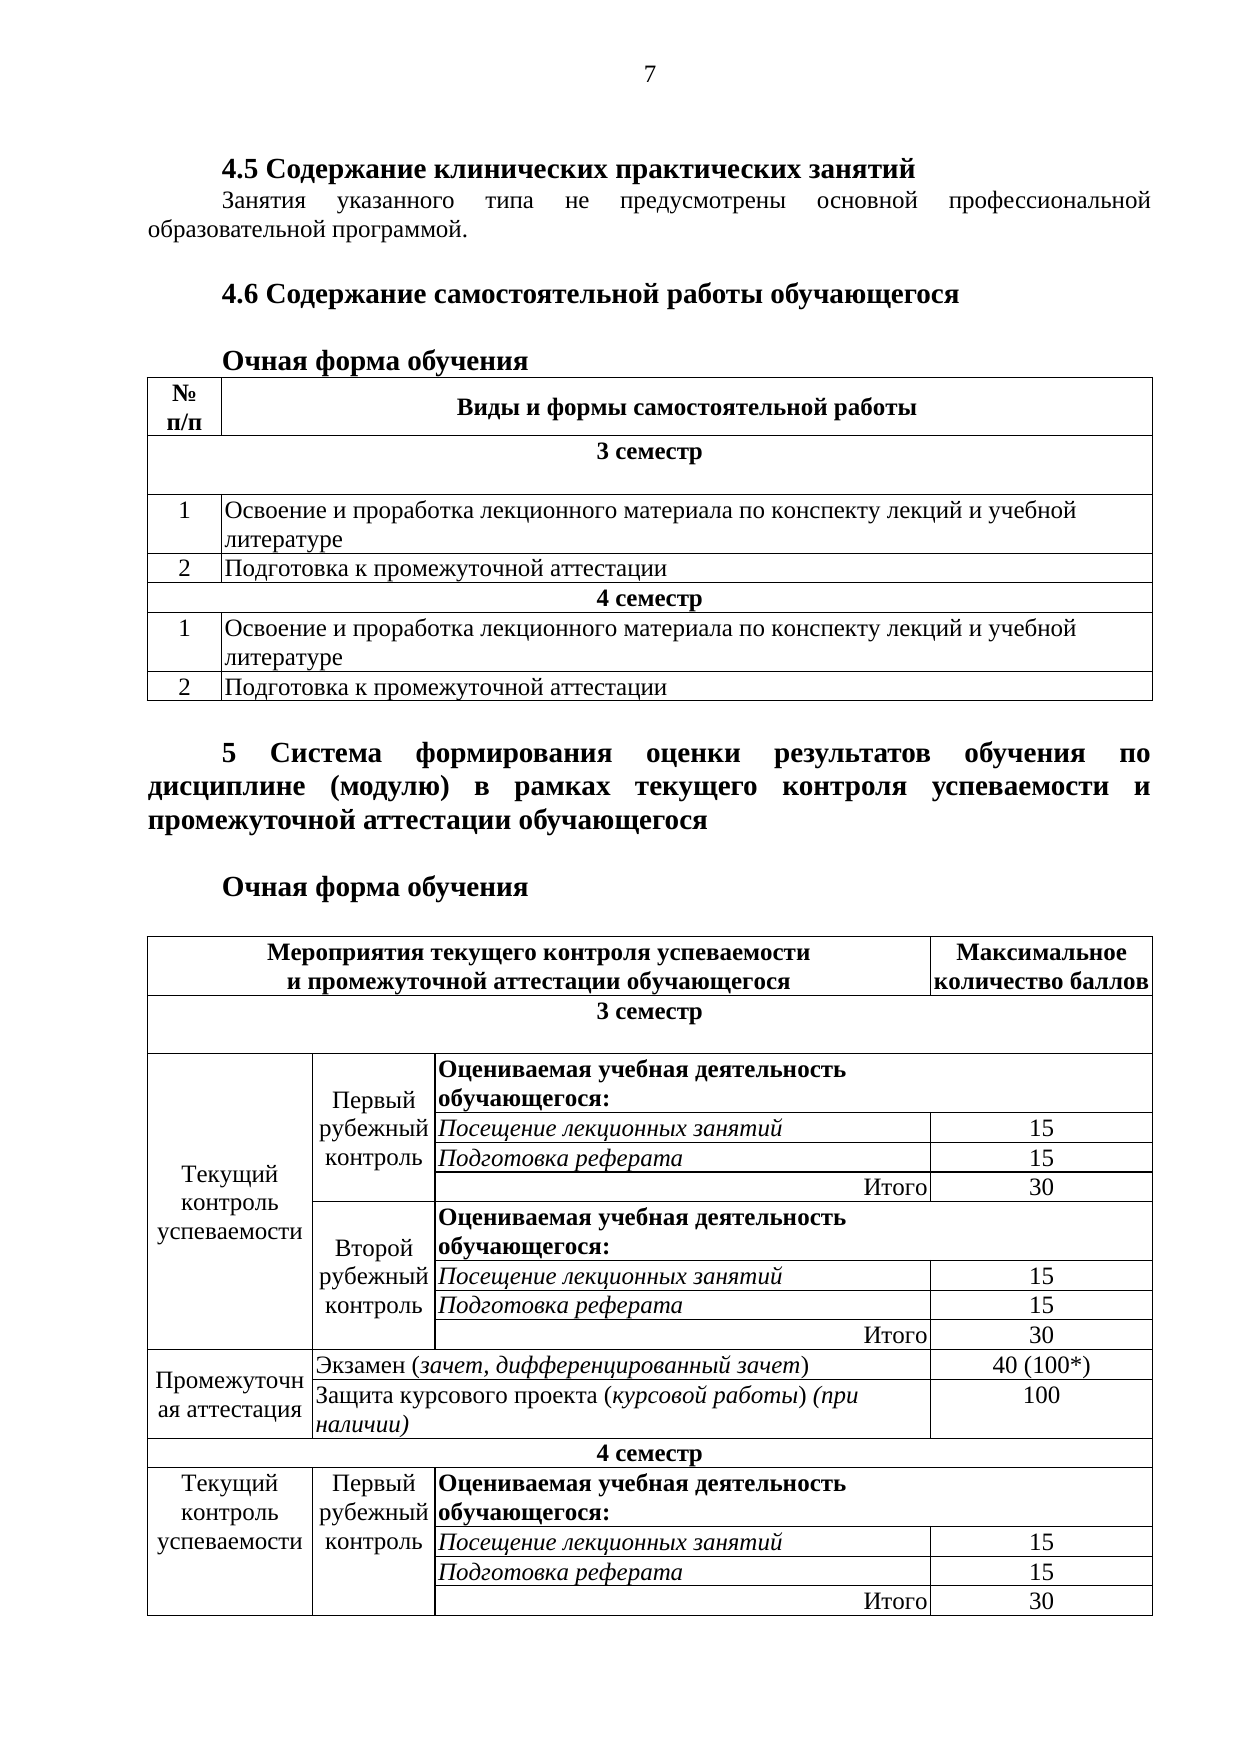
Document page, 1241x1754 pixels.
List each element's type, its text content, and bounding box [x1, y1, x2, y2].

text Очная форма обучения [148, 869, 1152, 903]
table_cell 1 [148, 613, 221, 671]
table_cell 4 семестр [148, 1439, 1152, 1467]
table_cell 15 [931, 1291, 1152, 1319]
text 5 Система формирования оценки результатов обучения по дисциплине (модулю) в рамках текущего контроля успеваемости и промежуточной аттестации обучающегося [148, 735, 1152, 836]
table_cell 2 [148, 554, 221, 582]
table_cell Итого [436, 1586, 930, 1615]
table_cell 30 [931, 1173, 1152, 1201]
table_cell Освоение и проработка лекционного материала по конспекту лекций и учебной литературе [222, 495, 1152, 552]
table_cell Текущий контроль успеваемости [148, 1468, 312, 1615]
text 4.6 Содержание самостоятельной работы обучающегося [148, 276, 1152, 310]
table_cell Итого [436, 1173, 930, 1201]
text Очная форма обучения [148, 343, 1152, 377]
table_cell 1 [148, 495, 221, 552]
table_cell Экзамен (зачет, дифференцированный зачет) [313, 1350, 930, 1379]
table_cell Промежуточная аттестация [148, 1350, 312, 1437]
table_cell 100 [931, 1380, 1152, 1437]
table_cell Посещение лекционных занятий [436, 1261, 930, 1289]
table_cell 3 семестр [148, 436, 1152, 494]
table_cell 30 [931, 1586, 1152, 1615]
table_header Мероприятия текущего контроля успеваемости и промежуточной аттестации обучающегося [148, 937, 930, 995]
table_cell 15 [931, 1143, 1152, 1171]
table_header Максимальное количество баллов [931, 937, 1152, 995]
table_cell 40 (100*) [931, 1350, 1152, 1379]
table_cell 4 семестр [148, 583, 1152, 612]
table_cell Подготовка реферата [436, 1291, 930, 1319]
table_header Виды и формы самостоятельной работы [222, 378, 1152, 435]
table_cell Первый рубежный контроль [313, 1054, 434, 1201]
table_cell Оцениваемая учебная деятельность обучающегося: [436, 1202, 1152, 1260]
table_cell Подготовка реферата [436, 1143, 930, 1171]
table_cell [436, 1468, 1152, 1526]
table_cell 15 [931, 1261, 1152, 1289]
table_cell Подготовка реферата [436, 1557, 930, 1585]
table_cell Посещение лекционных занятий [436, 1527, 930, 1556]
table_cell Итого [436, 1320, 930, 1349]
table_cell Защита курсового проекта (курсовой работы) (при наличии) [313, 1380, 930, 1437]
table_cell Посещение лекционных занятий [436, 1113, 930, 1142]
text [148, 185, 1152, 243]
table_cell 3 семестр [148, 996, 1152, 1053]
table_cell 2 [148, 672, 221, 700]
table_header № п/п [148, 378, 221, 435]
table_cell Подготовка к промежуточной аттестации [222, 672, 1152, 700]
table_cell 15 [931, 1113, 1152, 1142]
text 4.5 Содержание клинических практических занятий [148, 152, 1152, 185]
table_cell 30 [931, 1320, 1152, 1349]
table_cell Текущий контроль успеваемости [148, 1054, 312, 1349]
table_cell 15 [931, 1557, 1152, 1585]
table_cell Подготовка к промежуточной аттестации [222, 554, 1152, 582]
table_cell Первый рубежный контроль [313, 1468, 434, 1615]
table_cell Второй рубежный контроль [313, 1202, 434, 1349]
table_cell Оцениваемая учебная деятельность обучающегося: [436, 1054, 1152, 1112]
table_cell Освоение и проработка лекционного материала по конспекту лекций и учебной литературе [222, 613, 1152, 671]
table_cell 15 [931, 1527, 1152, 1556]
